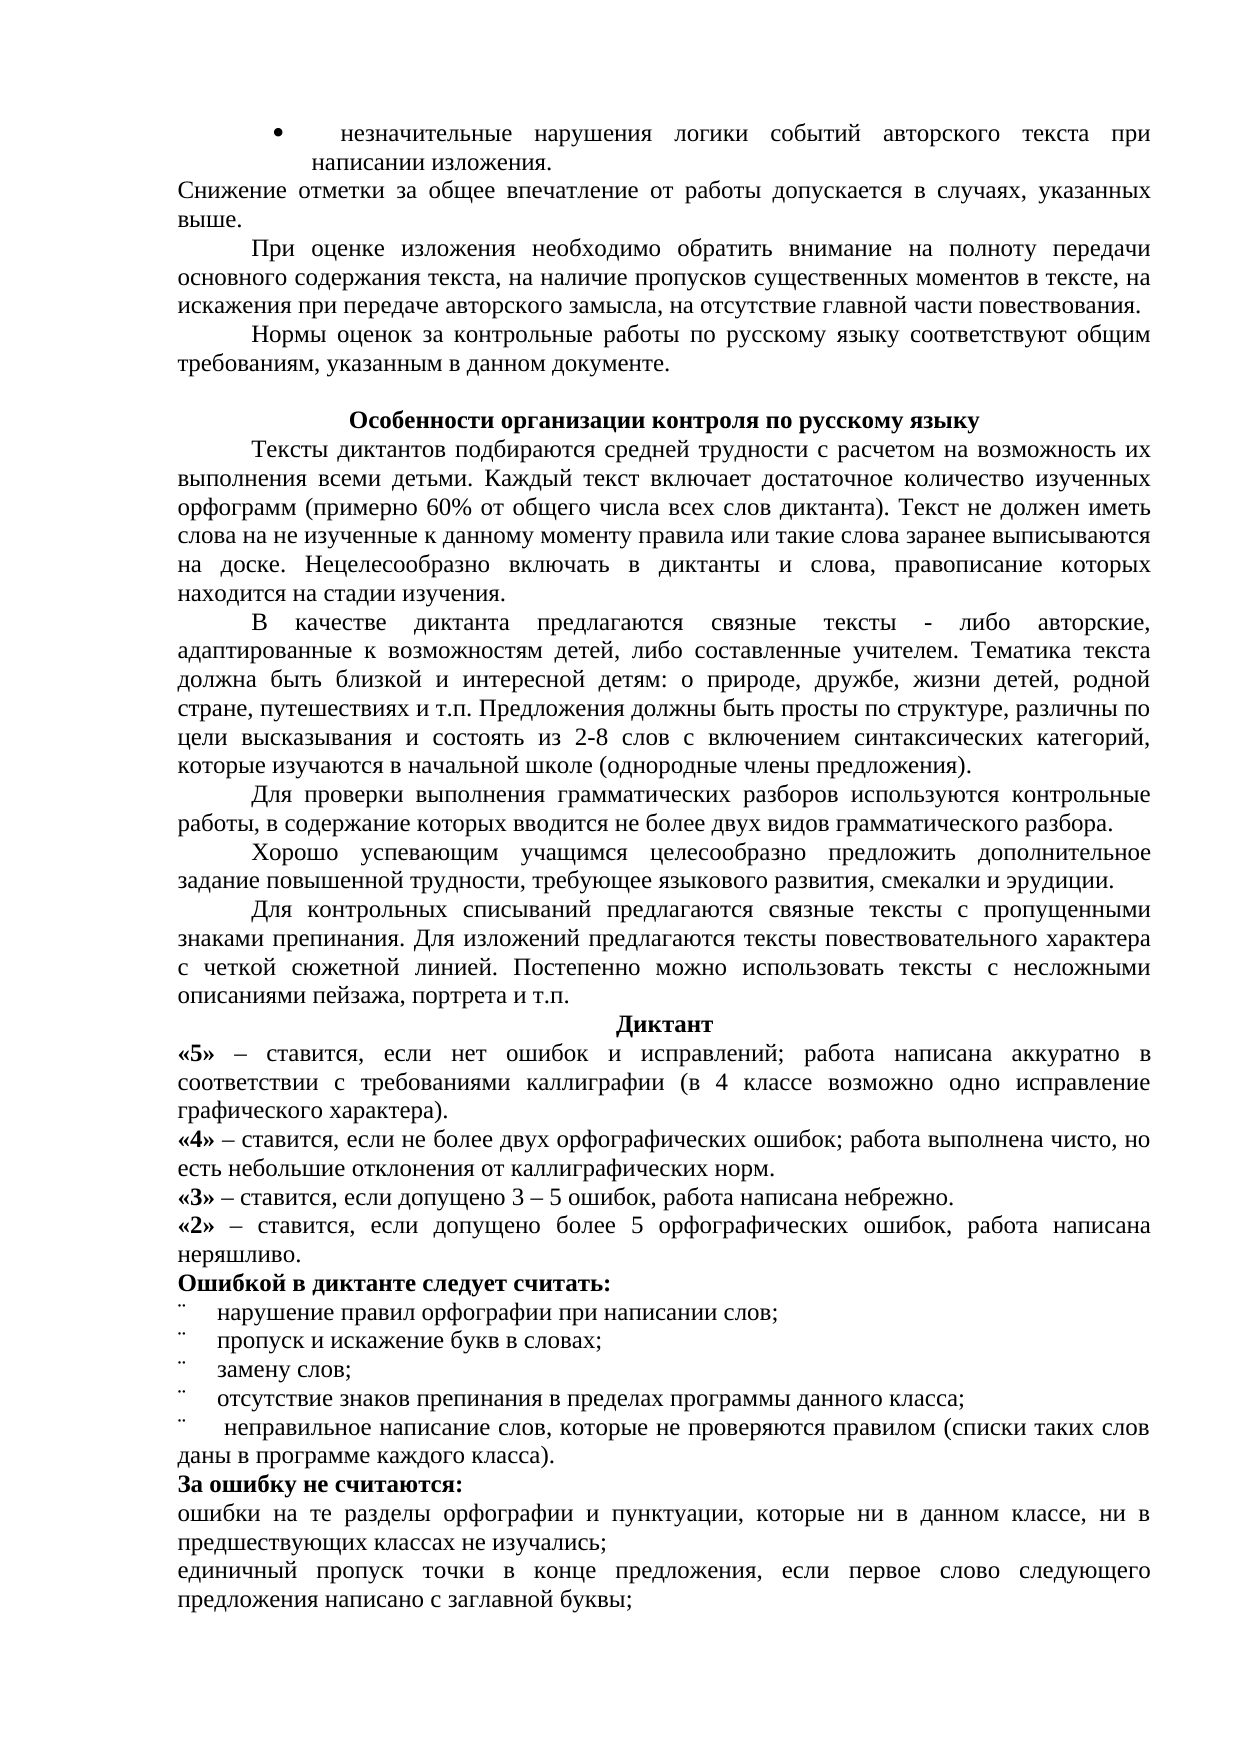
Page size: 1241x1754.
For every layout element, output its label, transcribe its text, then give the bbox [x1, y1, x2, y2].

text Диктант [177, 1009, 1152, 1038]
text незначительные нарушения логики событий авторского текста при написании изложения. [274, 118, 1152, 176]
text Особенности организации контроля по русскому языку [177, 406, 1152, 434]
text За ошибку не считаются: [177, 1469, 1152, 1498]
text ¨ нарушение правил орфографии при написании слов; [177, 1297, 1152, 1326]
text ¨ отсутствие знаков препинания в пределах программы данного класса; [177, 1383, 1152, 1412]
text Хорошо успевающим учащимся целесообразно предложить дополнительное задание повышенной трудности, требующее языкового развития, смекалки и эрудиции. [177, 837, 1152, 894]
text единичный пропуск точки в конце предложения, если первое слово следующего предложения написано с заглавной буквы; [177, 1556, 1152, 1613]
text «4» – ставится, если не более двух орфографических ошибок; работа выполнена чисто, но есть небольшие отклонения от каллиграфических норм. [177, 1124, 1152, 1182]
text Снижение отметки за общее впечатление от работы допускается в случаях, указанных выше. [177, 176, 1152, 233]
text «3» – ставится, если допущено 3 – 5 ошибок, работа написана небрежно. [177, 1182, 1152, 1211]
text При оценке изложения необходимо обратить внимание на полноту передачи основного содержания текста, на наличие пропусков существенных моментов в тексте, на искажения при передаче авторского замысла, на отсутствие главной части повествования. [177, 233, 1152, 319]
text Для проверки выполнения грамматических разборов используются контрольные работы, в содержание которых вводится не более двух видов грамматического разбора. [177, 779, 1152, 837]
text ошибки на те разделы орфографии и пунктуации, которые ни в данном классе, ни в предшествующих классах не изучались; [177, 1498, 1152, 1556]
text В качестве диктанта предлагаются связные тексты - либо авторские, адаптированные к возможностям детей, либо составленные учителем. Тематика текста должна быть близкой и интересной детям: о природе, дружбе, жизни детей, родной стране, путешествиях и т.п. Предложения должны быть просты по структуре, различны по цели высказывания и состоять из 2-8 слов с включением синтаксических категорий, которые изучаются в начальной школе (однородные члены предложения). [177, 607, 1152, 779]
text «2» – ставится, если допущено более 5 орфографических ошибок, работа написана неряшливо. [177, 1211, 1152, 1268]
text Ошибкой в диктанте следует считать: [177, 1268, 1152, 1297]
text ¨ замену слов; [177, 1354, 1152, 1383]
text Нормы оценок за контрольные работы по русскому языку соответствуют общим требованиям, указанным в данном документе. [177, 319, 1152, 377]
text Для контрольных списываний предлагаются связные тексты с пропущенными знаками препинания. Для изложений предлагаются тексты повествовательного характера с четкой сюжетной линией. Постепенно можно использовать тексты с несложными описаниями пейзажа, портрета и т.п. [177, 894, 1152, 1009]
text «5» – ставится, если нет ошибок и исправлений; работа написана аккуратно в соответствии с требованиями каллиграфии (в 4 классе возможно одно исправление графического характера). [177, 1038, 1152, 1124]
text ¨ пропуск и искажение букв в словах; [177, 1326, 1152, 1354]
text Тексты диктантов подбираются средней трудности с расчетом на возможность их выполнения всеми детьми. Каждый текст включает достаточное количество изученных орфограмм (примерно 60% от общего числа всех слов диктанта). Текст не должен иметь слова на не изученные к данному моменту правила или такие слова заранее выписываются на доске. Нецелесообразно включать в диктанты и слова, правописание которых находится на стадии изучения. [177, 434, 1152, 607]
text ¨ неправильное написание слов, которые не проверяются правилом (списки таких слов даны в программе каждого класса). [177, 1412, 1152, 1469]
